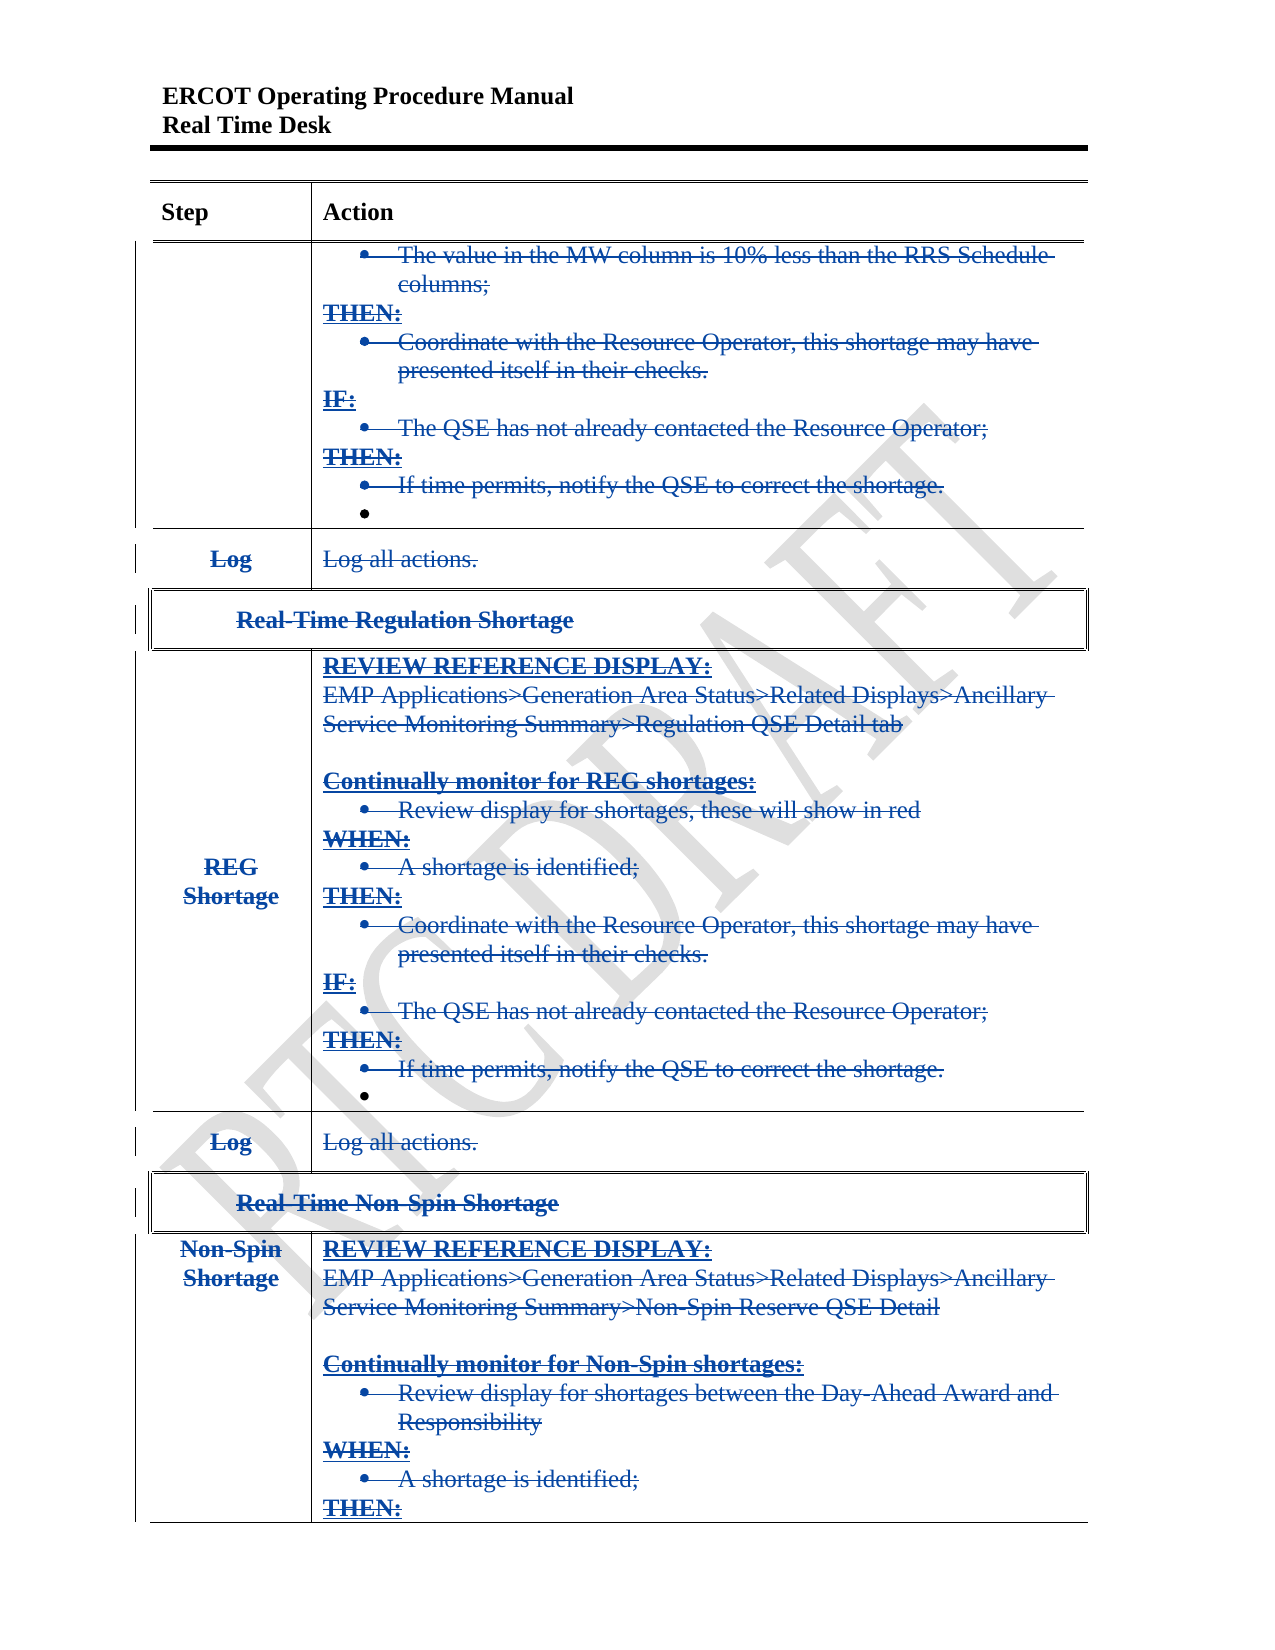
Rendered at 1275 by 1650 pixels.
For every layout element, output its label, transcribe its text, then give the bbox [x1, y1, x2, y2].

table_cell [150, 1231, 311, 1522]
table_header Action [312, 183, 1087, 239]
table_cell [150, 588, 1087, 648]
table_cell [150, 648, 311, 1111]
table_cell [312, 648, 1087, 1111]
table_cell [312, 1111, 1087, 1171]
table_header Step [150, 183, 311, 239]
table_cell [312, 528, 1087, 588]
table_cell [312, 1231, 1087, 1522]
table_cell [150, 528, 311, 588]
table_cell [150, 240, 311, 528]
table_cell [312, 240, 1087, 528]
table_cell [150, 1111, 311, 1171]
table_cell [150, 1171, 1087, 1231]
